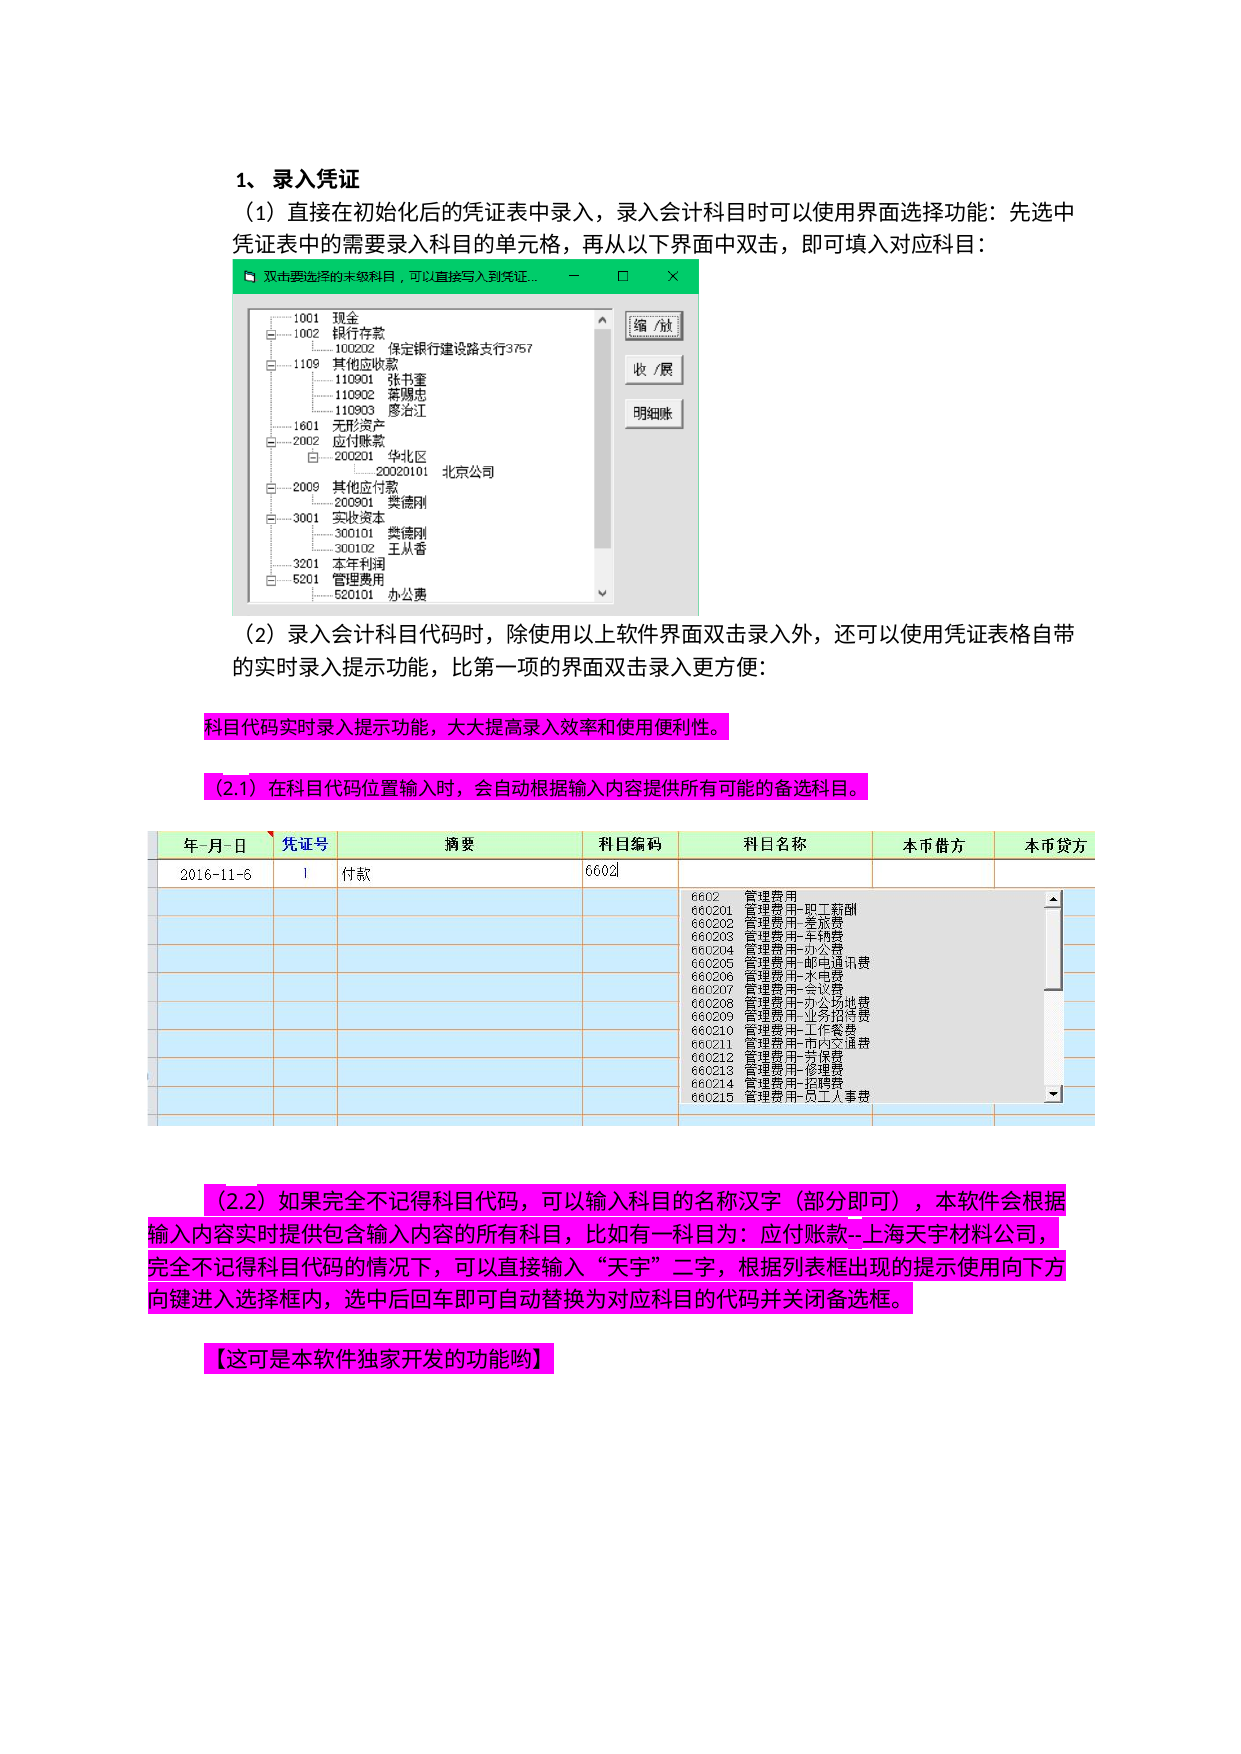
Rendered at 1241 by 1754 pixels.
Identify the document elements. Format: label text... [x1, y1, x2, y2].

picture [147, 831, 1095, 1126]
list （2）录入会计科目代码时，除使用以上软件界面双击录入外，还可以使用凭证表格自带的实时录入提示功能，比第一项的界面双击录入更方便： [233, 617, 1078, 682]
list （1）直接在初始化后的凭证表中录入，录入会计科目时可以使用界面选择功能：先选中凭证表中的需要录入科目的单元格，再从以下界面中双击，即可填入对应科目： [233, 194, 1078, 259]
text 【这可是本软件独家开发的功能哟】 [148, 1342, 1078, 1374]
subtitle 录入凭证 [235, 162, 1078, 194]
text （2.2）如果完全不记得科目代码，可以输入科目的名称汉字（部分即可），本软件会根据输入内容实时提供包含输入内容的所有科目，比如有一科目为：应付账款--上海天宇材料公司，完全不记得科目代码的情况下，可以直接输入“天宇”二字，根据列表框出现的提示使用向下方向键进入选择框内，选中后回车即可自动替换为对应科目的代码并关闭备选框。 [148, 1184, 1078, 1314]
text （2.1）在科目代码位置输入时，会自动根据输入内容提供所有可能的备选科目。 [148, 771, 1078, 803]
text 科目代码实时录入提示功能，大大提高录入效率和使用便利性。 [148, 710, 1078, 742]
picture [232, 259, 699, 616]
